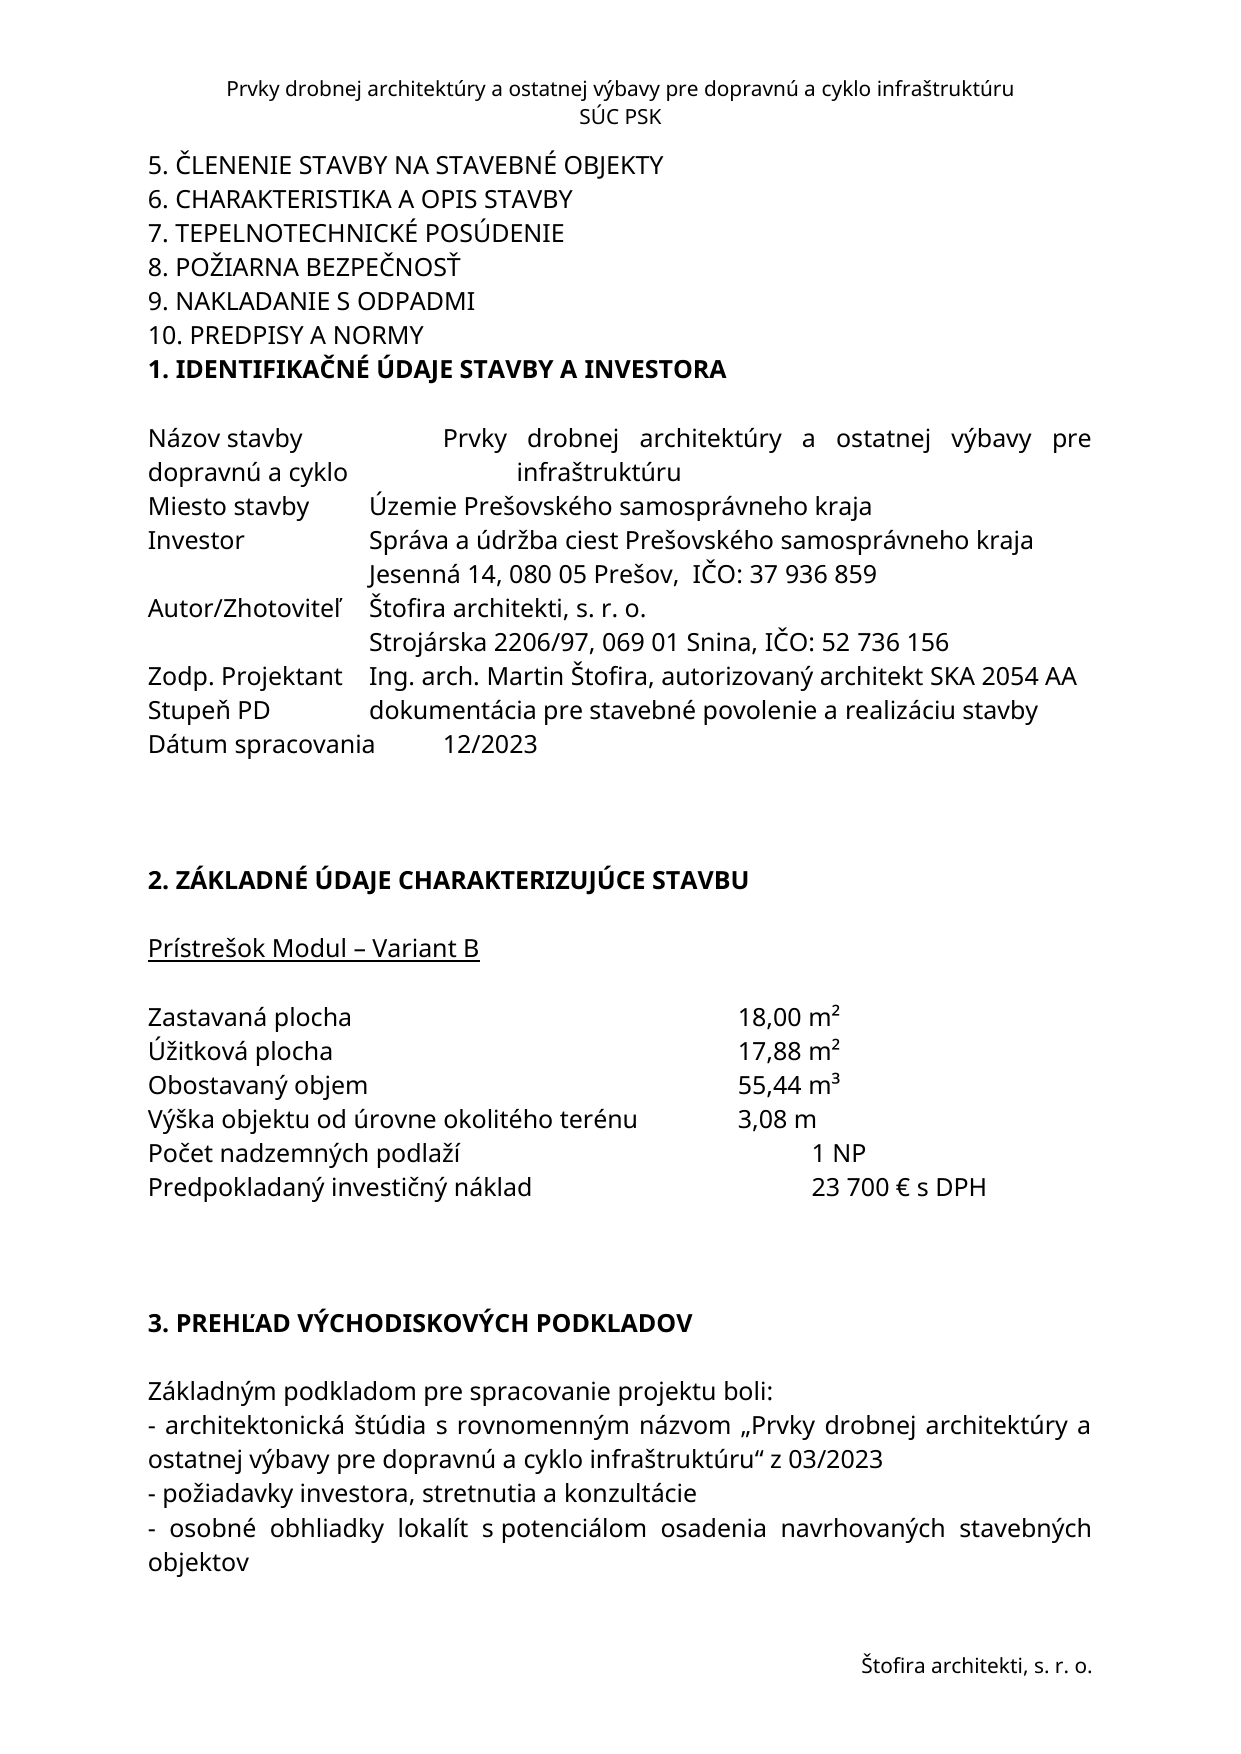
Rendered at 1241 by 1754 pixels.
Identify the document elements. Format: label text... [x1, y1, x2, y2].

text 3. PREHĽAD VÝCHODISKOVÝCH PODKLADOV [148, 1306, 1092, 1340]
text Základným podkladom pre spracovanie projektu boli: [148, 1374, 1092, 1408]
text Jesenná 14, 080 05 Prešov, IČO: 37 936 859 [295, 556, 1092, 591]
text Zastavaná plocha 18,00 m² [148, 999, 1092, 1033]
text Miesto stavby Územie Prešovského samosprávneho kraja [148, 488, 1092, 522]
text Autor/Zhotoviteľ Štofira architekti, s. r. o. [148, 591, 1092, 624]
text Strojárska 2206/97, 069 01 Snina, IČO: 52 736 156 [369, 624, 1092, 659]
text 9. NAKLADANIE S ODPADMI [148, 284, 1092, 318]
text Predpokladaný investičný náklad 23 700 € s DPH [148, 1169, 1092, 1204]
text 7. TEPELNOTECHNICKÉ POSÚDENIE [148, 216, 1092, 250]
text - architektonická štúdia s rovnomenným názvom „Prvky drobnej architektúry a ostatnej výbavy pre dopravnú a cyklo infraštruktúru“ z 03/2023 [148, 1408, 1092, 1476]
text Počet nadzemných podlaží 1 NP [148, 1136, 1092, 1169]
text Stupeň PD dokumentácia pre stavebné povolenie a realizáciu stavby [148, 693, 1092, 727]
text - osobné obhliadky lokalít s potenciálom osadenia navrhovaných stavebných objektov [148, 1510, 1092, 1578]
text Prístrešok Modul – Variant B [148, 931, 1092, 965]
text Úžitková plocha 17,88 m² [148, 1033, 1092, 1067]
text 6. CHARAKTERISTIKA A OPIS STAVBY [148, 182, 1092, 216]
text Obostavaný objem 55,44 m³ [148, 1067, 1092, 1101]
text Investor Správa a údržba ciest Prešovského samosprávneho kraja [148, 522, 1092, 556]
text Názov stavby Prvky drobnej architektúry a ostatnej výbavy pre dopravnú a cyklo infraštruktúru [148, 420, 1092, 488]
text 5. ČLENENIE STAVBY NA STAVEBNÉ OBJEKTY [148, 148, 1092, 182]
text 10. PREDPISY A NORMY [148, 318, 1092, 352]
text Dátum spracovania 12/2023 [148, 727, 1092, 761]
text Zodp. Projektant Ing. arch. Martin Štofira, autorizovaný architekt SKA 2054 AA [148, 659, 1092, 693]
text 1. IDENTIFIKAČNÉ ÚDAJE STAVBY A INVESTORA [148, 352, 1092, 386]
text Výška objektu od úrovne okolitého terénu 3,08 m [148, 1101, 1092, 1136]
text 8. POŽIARNA BEZPEČNOSŤ [148, 250, 1092, 284]
text 2. ZÁKLADNÉ ÚDAJE CHARAKTERIZUJÚCE STAVBU [148, 863, 1092, 897]
text - požiadavky investora, stretnutia a konzultácie [148, 1476, 1092, 1510]
